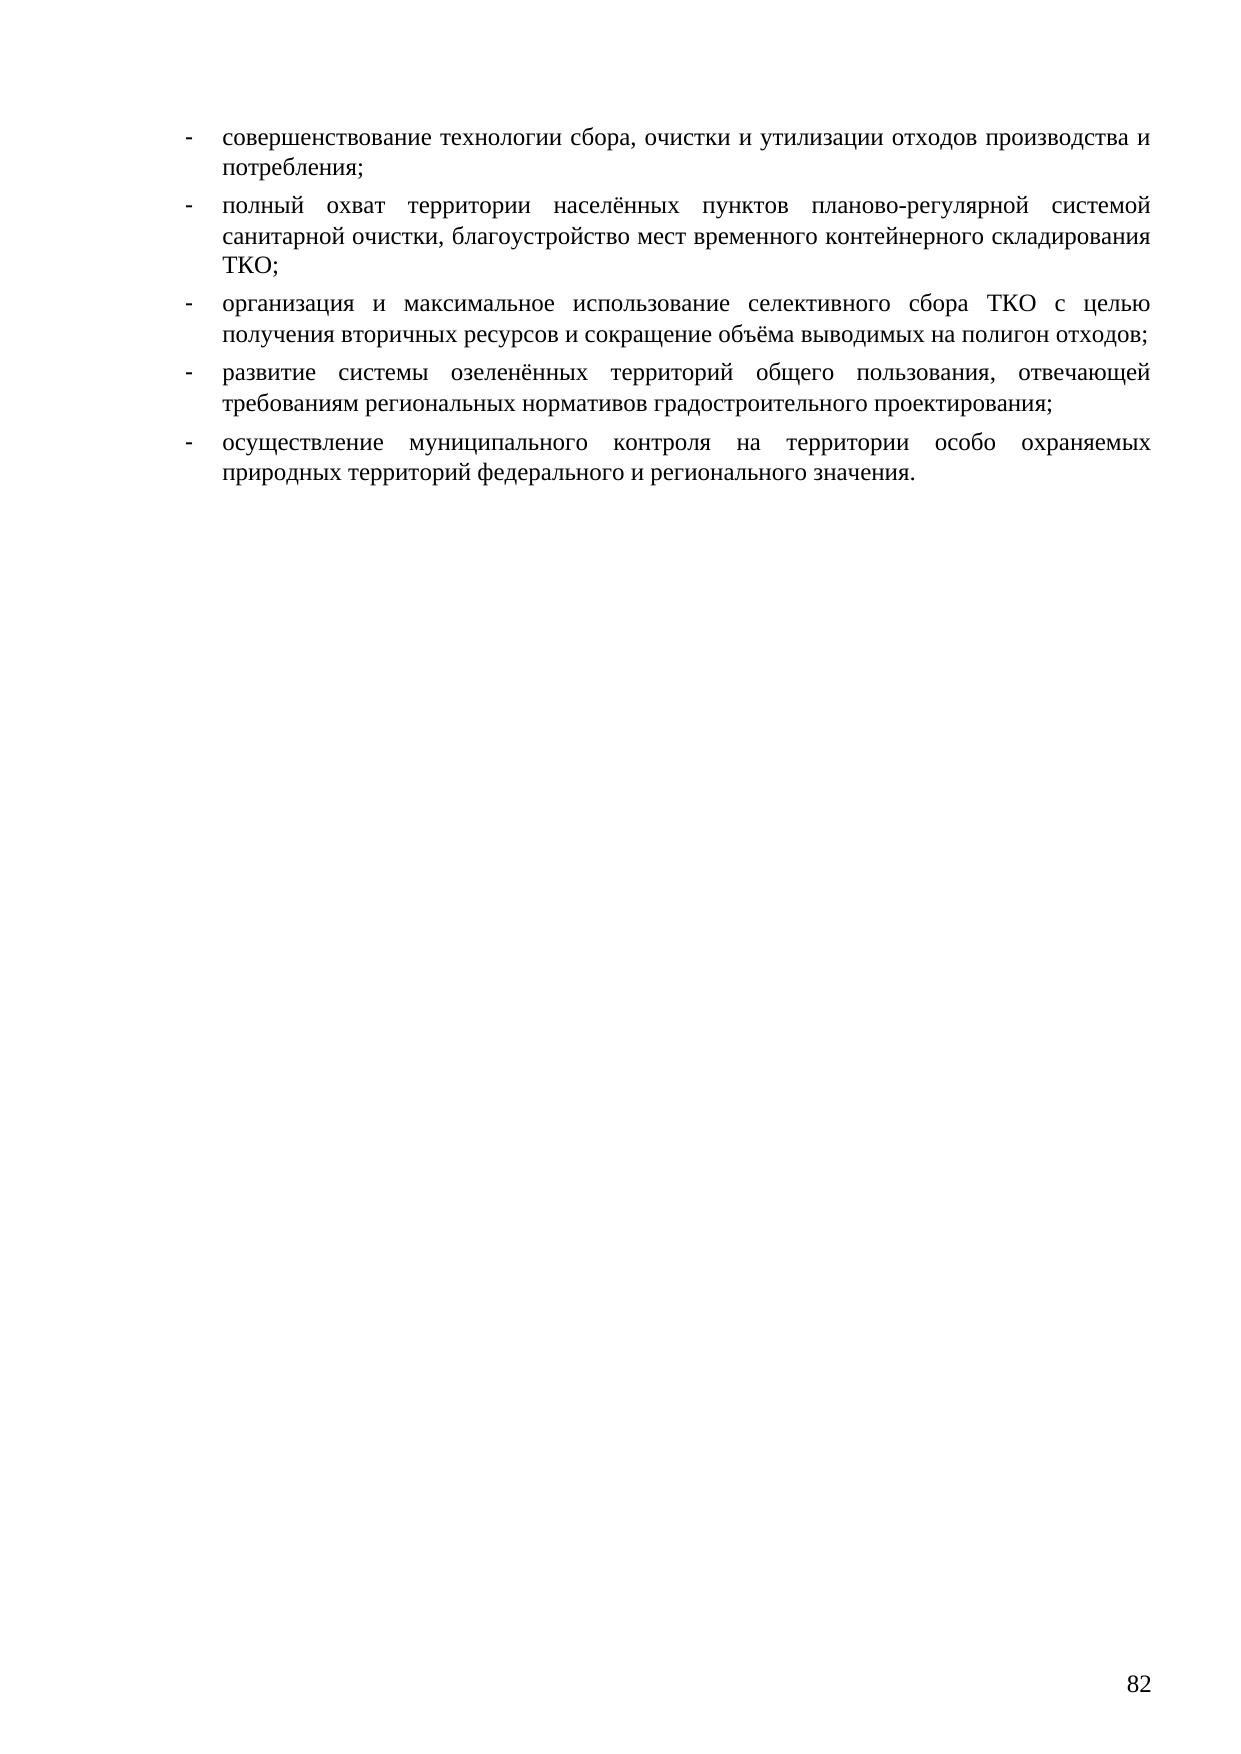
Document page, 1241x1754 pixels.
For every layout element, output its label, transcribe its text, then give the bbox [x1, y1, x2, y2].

list организация и максимальное использование селективного сбора ТКО с целью получения вторичных ресурсов и сокращение объёма выводимых на полигон отходов; [185, 285, 1152, 348]
list совершенствование технологии сбора, очистки и утилизации отходов производства и потребления; [185, 118, 1152, 181]
list осуществление муниципального контроля на территории особо охраняемых природных территорий федерального и регионального значения. [185, 423, 1152, 486]
list полный охват территории населённых пунктов планово-регулярной системой санитарной очистки, благоустройство мест временного контейнерного складирования ТКО; [185, 187, 1152, 279]
list развитие системы озеленённых территорий общего пользования, отвечающей требованиям региональных нормативов градостроительного проектирования; [185, 354, 1152, 417]
